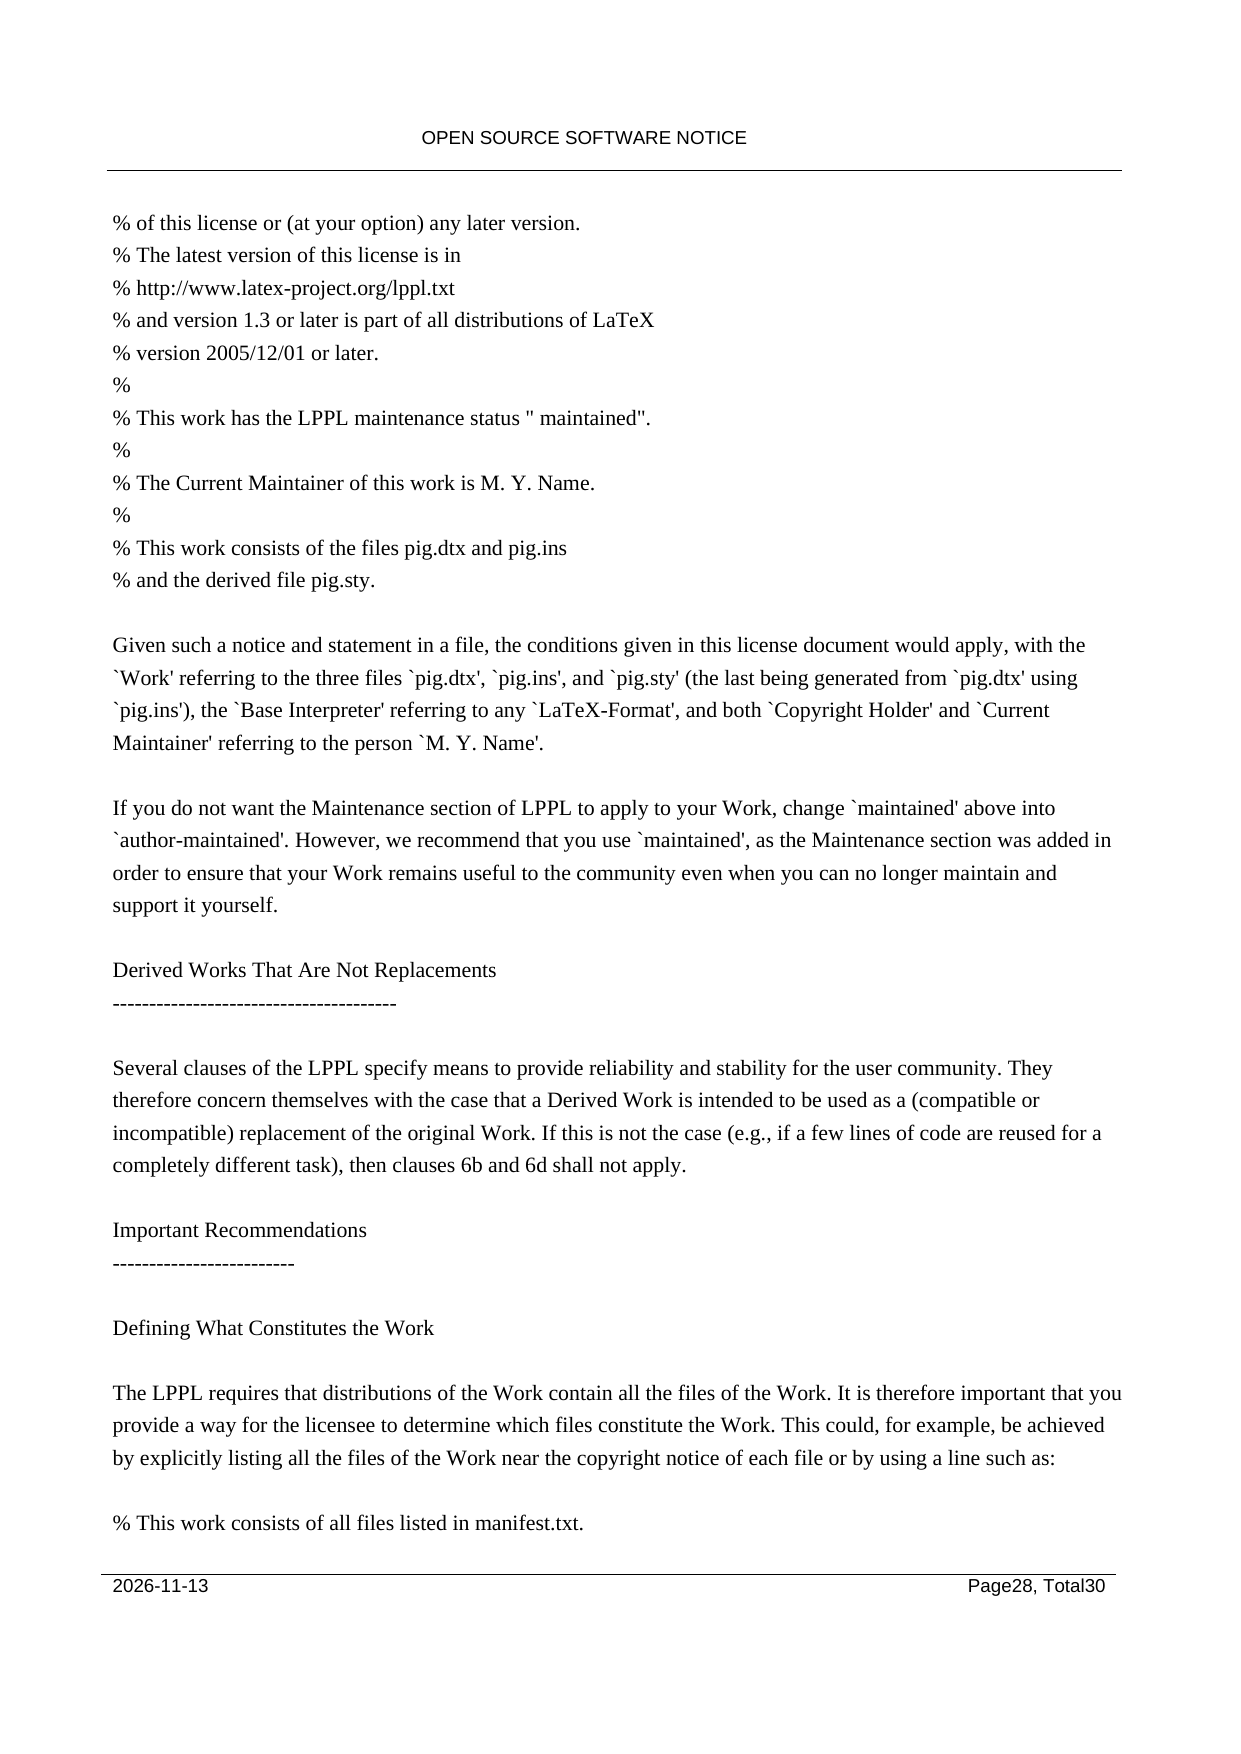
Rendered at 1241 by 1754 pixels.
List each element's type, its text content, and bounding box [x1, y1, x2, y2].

text % The Current Maintainer of this work is M. Y. Name. [112, 466, 1128, 499]
text % [112, 369, 1128, 401]
text Defining What Constitutes the Work [112, 1311, 1128, 1344]
text Important Recommendations [112, 1214, 1128, 1246]
text % This work consists of all files listed in manifest.txt. [112, 1506, 1128, 1539]
text Derived Works That Are Not Replacements [112, 954, 1128, 986]
text % of this license or (at your option) any later version. [112, 206, 1128, 239]
text % and version 1.3 or later is part of all distributions of LaTeX [112, 304, 1128, 336]
text % This work consists of the files pig.dtx and pig.ins [112, 531, 1128, 564]
text % [112, 434, 1128, 466]
text % The latest version of this license is in [112, 239, 1128, 271]
text % [112, 499, 1128, 531]
text % version 2005/12/01 or later. [112, 336, 1128, 369]
text --------------------------------------- [112, 986, 1128, 1019]
text % and the derived file pig.sty. [112, 564, 1128, 596]
text % This work has the LPPL maintenance status " maintained". [112, 401, 1128, 434]
text ------------------------- [112, 1246, 1128, 1279]
text % http://www.latex-project.org/lppl.txt [112, 271, 1128, 304]
text Given such a notice and statement in a file, the conditions given in this license document would apply, with the `Work' referring to the three files `pig.dtx', `pig.ins', and `pig.sty' (the last being generated from `pig.dtx' using `pig.ins'), the `Base Interpreter' referring to any `LaTeX-Format', and both `Copyright Holder' and `Current Maintainer' referring to the person `M. Y. Name'. [112, 629, 1128, 759]
text Several clauses of the LPPL specify means to provide reliability and stability for the user community. They therefore concern themselves with the case that a Derived Work is intended to be used as a (compatible or incompatible) replacement of the original Work. If this is not the case (e.g., if a few lines of code are reused for a completely different task), then clauses 6b and 6d shall not apply. [112, 1051, 1128, 1181]
text The LPPL requires that distributions of the Work contain all the files of the Work. It is therefore important that you provide a way for the licensee to determine which files constitute the Work. This could, for example, be achieved by explicitly listing all the files of the Work near the copyright notice of each file or by using a line such as: [112, 1376, 1128, 1474]
text If you do not want the Maintenance section of LPPL to apply to your Work, change `maintained' above into `author-maintained'. However, we recommend that you use `maintained', as the Maintenance section was added in order to ensure that your Work remains useful to the community even when you can no longer maintain and support it yourself. [112, 791, 1128, 921]
